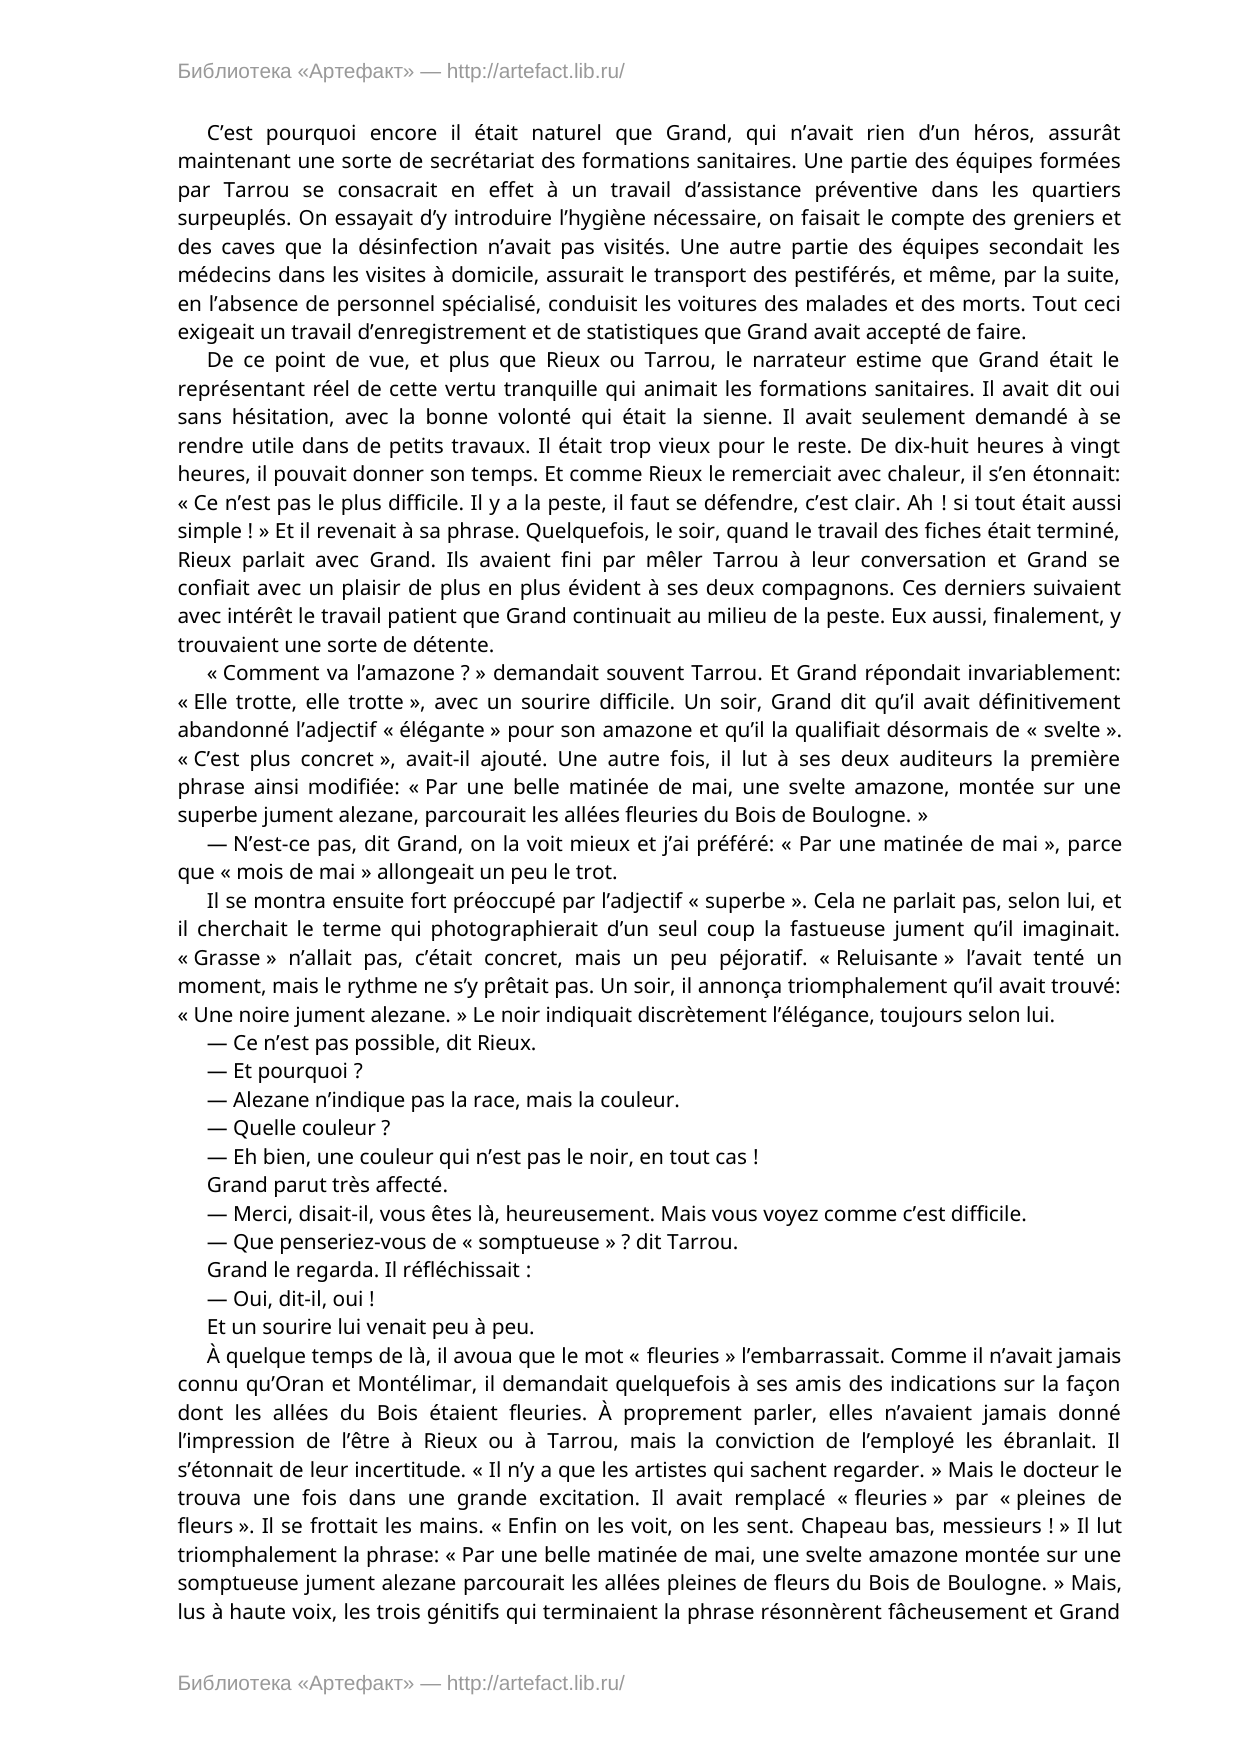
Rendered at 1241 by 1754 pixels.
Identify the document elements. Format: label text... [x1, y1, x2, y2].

text De ce point de vue, et plus que Rieux ou Tarrou, le narrateur estime que Grand était le représentant réel de cette vertu tranquille qui animait les formations sanitaires. Il avait dit oui sans hésitation, avec la bonne volonté qui était la sienne. Il avait seulement demandé à se rendre utile dans de petits travaux. Il était trop vieux pour le reste. De dix-huit heures à vingt heures, il pouvait donner son temps. Et comme Rieux le remerciait avec chaleur, il s’en étonnait: « Ce n’est pas le plus difficile. Il y a la peste, il faut se défendre, c’est clair. Ah ! si tout était aussi simple ! » Et il revenait à sa phrase. Quelquefois, le soir, quand le travail des fiches était terminé, Rieux parlait avec Grand. Ils avaient fini par mêler Tarrou à leur conversation et Grand se confiait avec un plaisir de plus en plus évident à ses deux compagnons. Ces derniers suivaient avec intérêt le travail patient que Grand continuait au milieu de la peste. Eux aussi, finalement, y trouvaient une sorte de détente. [177, 346, 1122, 658]
text C’est pourquoi encore il était naturel que Grand, qui n’avait rien d’un héros, assurât maintenant une sorte de secrétariat des formations sanitaires. Une partie des équipes formées par Tarrou se consacrait en effet à un travail d’assistance préventive dans les quartiers surpeuplés. On essayait d’y introduire l’hygiène nécessaire, on faisait le compte des greniers et des caves que la désinfection n’avait pas visités. Une autre partie des équipes secondait les médecins dans les visites à domicile, assurait le transport des pestiférés, et même, par la suite, en l’absence de personnel spécialisé, conduisit les voitures des malades et des morts. Tout ceci exigeait un travail d’enregistrement et de statistiques que Grand avait accepté de faire. [177, 118, 1122, 346]
text Grand le regarda. Il réfléchissait : [177, 1256, 1122, 1284]
text Grand parut très affecté. [177, 1170, 1122, 1199]
text Il se montra ensuite fort préoccupé par l’adjectif « superbe ». Cela ne parlait pas, selon lui, et il cherchait le terme qui photographierait d’un seul coup la fastueuse jument qu’il imaginait. « Grasse » n’allait pas, c’était concret, mais un peu péjoratif. « Reluisante » l’avait tenté un moment, mais le rythme ne s’y prêtait pas. Un soir, il annonça triomphalement qu’il avait trouvé: « Une noire jument alezane. » Le noir indiquait discrètement l’élégance, toujours selon lui. [177, 886, 1122, 1028]
text — Ce n’est pas possible, dit Rieux. [177, 1028, 1122, 1057]
text Et un sourire lui venait peu à peu. [177, 1312, 1122, 1341]
text — Et pourquoi ? [177, 1057, 1122, 1085]
text — Eh bien, une couleur qui n’est pas le noir, en tout cas ! [177, 1142, 1122, 1170]
text — Quelle couleur ? [177, 1113, 1122, 1142]
text — N’est-ce pas, dit Grand, on la voit mieux et j’ai préféré: « Par une matinée de mai », parce que « mois de mai » allongeait un peu le trot. [177, 829, 1122, 886]
text « Comment va l’amazone ? » demandait souvent Tarrou. Et Grand répondait invariablement: « Elle trotte, elle trotte », avec un sourire difficile. Un soir, Grand dit qu’il avait définitivement abandonné l’adjectif « élégante » pour son amazone et qu’il la qualifiait désormais de « svelte ». « C’est plus concret », avait-il ajouté. Une autre fois, il lut à ses deux auditeurs la première phrase ainsi modifiée: « Par une belle matinée de mai, une svelte amazone, montée sur une superbe jument alezane, parcourait les allées fleuries du Bois de Boulogne. » [177, 658, 1122, 829]
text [177, 1341, 1122, 1625]
text — Alezane n’indique pas la race, mais la couleur. [177, 1085, 1122, 1113]
text — Oui, dit-il, oui ! [177, 1284, 1122, 1312]
text — Que penseriez-vous de « somptueuse » ? dit Tarrou. [177, 1227, 1122, 1256]
text — Merci, disait-il, vous êtes là, heureusement. Mais vous voyez comme c’est difficile. [177, 1199, 1122, 1227]
